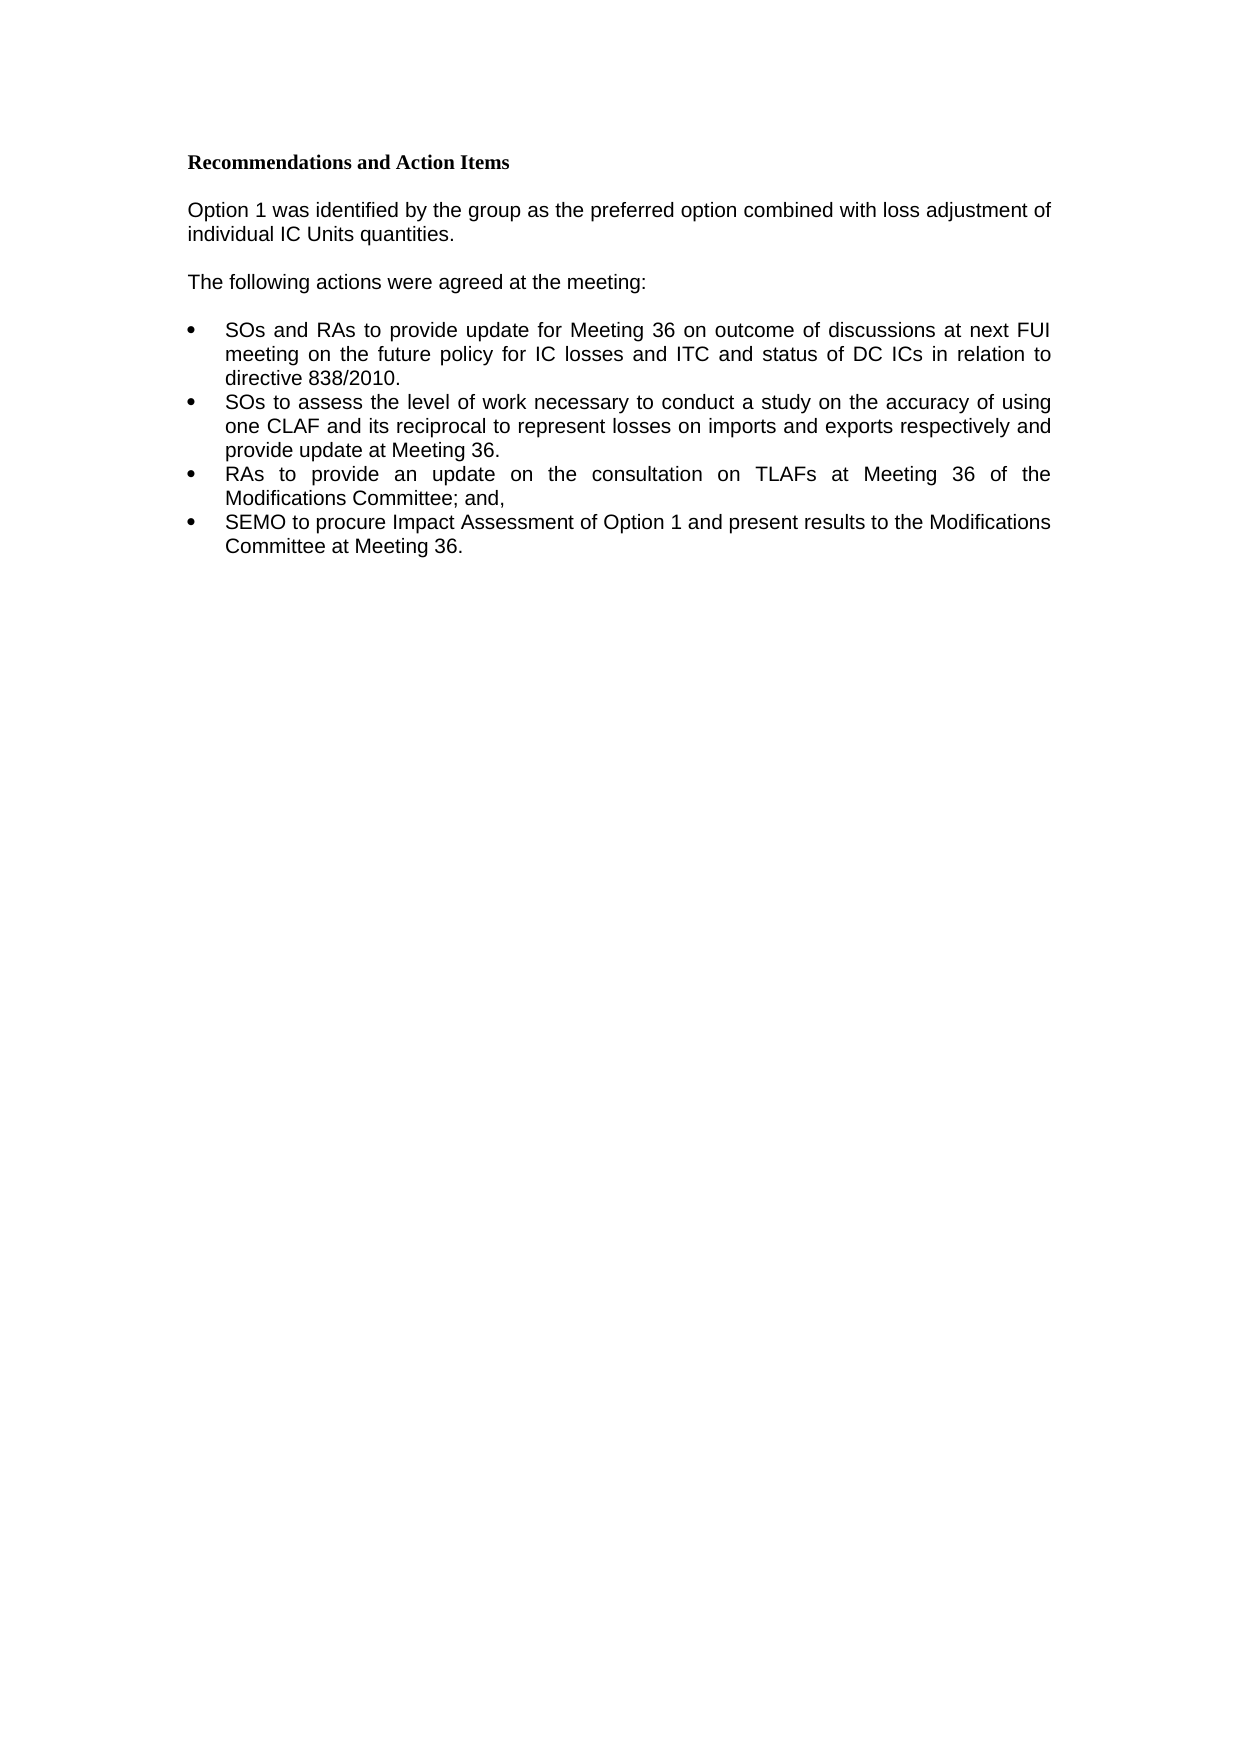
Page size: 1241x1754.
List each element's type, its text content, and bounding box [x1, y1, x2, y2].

list SOs and RAs to provide update for Meeting 36 on outcome of discussions at next FUI meeting on the future policy for IC losses and ITC and status of DC ICs in relation to directive 838/2010. [187, 318, 1053, 390]
text The following actions were agreed at the meeting: [187, 270, 1053, 294]
subtitle Recommendations and Action Items [187, 150, 1053, 174]
list SOs to assess the level of work necessary to conduct a study on the accuracy of using one CLAF and its reciprocal to represent losses on imports and exports respectively and provide update at Meeting 36. [187, 390, 1053, 462]
list RAs to provide an update on the consultation on TLAFs at Meeting 36 of the Modifications Committee; and, [187, 462, 1053, 510]
text Option 1 was identified by the group as the preferred option combined with loss adjustment of individual IC Units quantities. [187, 198, 1053, 246]
list SEMO to procure Impact Assessment of Option 1 and present results to the Modifications Committee at Meeting 36. [187, 510, 1053, 558]
